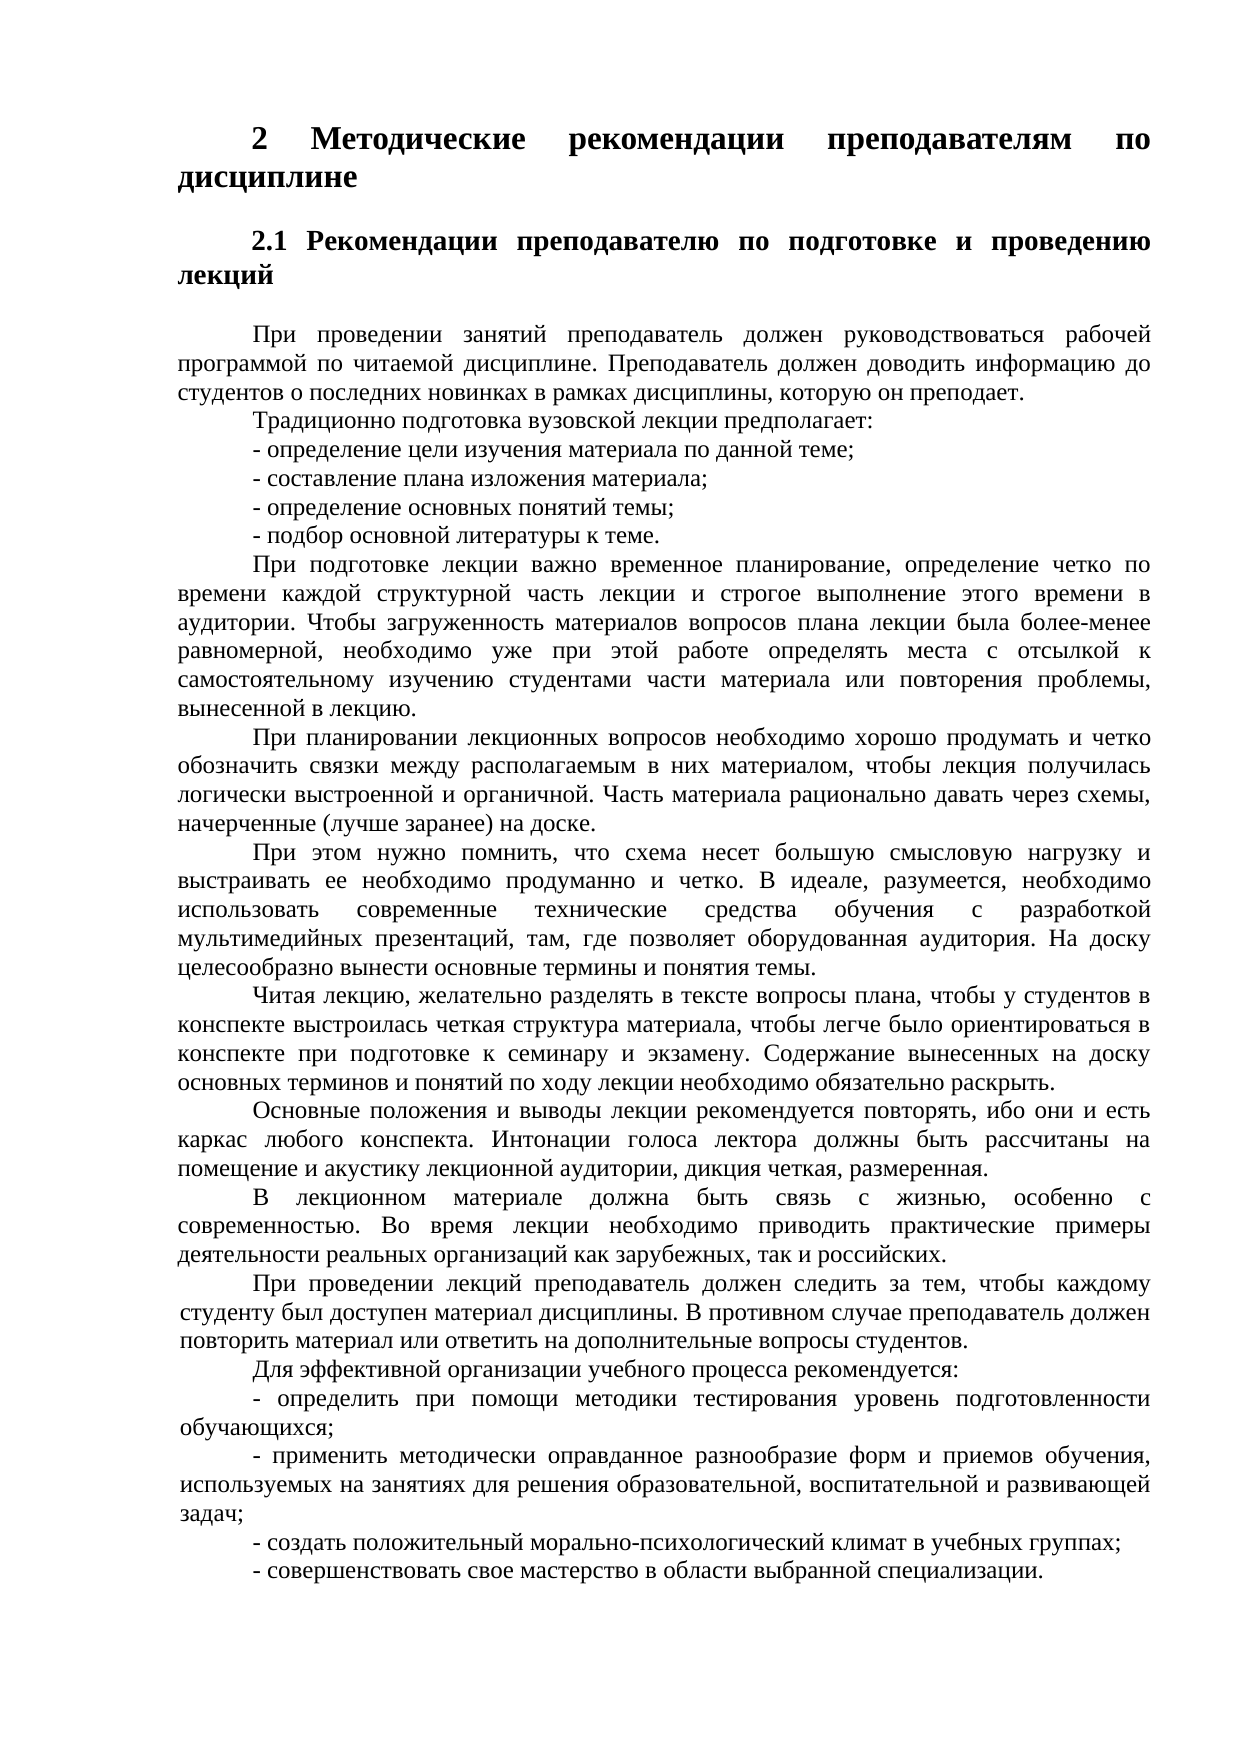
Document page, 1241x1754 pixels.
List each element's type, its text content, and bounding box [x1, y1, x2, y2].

text Традиционно подготовка вузовской лекции предполагает: [177, 406, 1152, 434]
text - составление плана изложения материала; [177, 463, 1152, 492]
text При планировании лекционных вопросов необходимо хорошо продумать и четко обозначить связки между располагаемым в них материалом, чтобы лекция получилась логически выстроенной и органичной. Часть материала рационально давать через схемы, начерченные (лучше заранее) на доске. [177, 722, 1152, 837]
subtitle 2.1 Рекомендации преподавателю по подготовке и проведению лекций [177, 223, 1152, 291]
text - применить методически оправданное разнообразие форм и приемов обучения, используемых на занятиях для решения образовательной, воспитательной и развивающей задач; [179, 1441, 1152, 1527]
text - определение цели изучения материала по данной теме; [177, 434, 1152, 463]
text При подготовке лекции важно временное планирование, определение четко по времени каждой структурной часть лекции и строгое выполнение этого времени в аудитории. Чтобы загруженность материалов вопросов плана лекции была более-менее равномерной, необходимо уже при этой работе определять места с отсылкой к самостоятельному изучению студентами части материала или повторения проблемы, вынесенной в лекцию. [177, 549, 1152, 722]
text Для эффективной организации учебного процесса рекомендуется: [179, 1354, 1152, 1383]
text - подбор основной литературы к теме. [177, 521, 1152, 549]
text При этом нужно помнить, что схема несет большую смысловую нагрузку и выстраивать ее необходимо продуманно и четко. В идеале, разумеется, необходимо использовать современные технические средства обучения с разработкой мультимедийных презентаций, там, где позволяет оборудованная аудитория. На доску целесообразно вынести основные термины и понятия темы. [177, 837, 1152, 981]
text Основные положения и выводы лекции рекомендуется повторять, ибо они и есть каркас любого конспекта. Интонации голоса лектора должны быть рассчитаны на помещение и акустику лекционной аудитории, дикция четкая, размеренная. [177, 1096, 1152, 1182]
text При проведении лекций преподаватель должен следить за тем, чтобы каждому студенту был доступен материал дисциплины. В противном случае преподаватель должен повторить материал или ответить на дополнительные вопросы студентов. [179, 1268, 1152, 1354]
text В лекционном материале должна быть связь с жизнью, особенно с современностью. Во время лекции необходимо приводить практические примеры деятельности реальных организаций как зарубежных, так и российских. [177, 1182, 1152, 1268]
text Читая лекцию, желательно разделять в тексте вопросы плана, чтобы у студентов в конспекте выстроилась четкая структура материала, чтобы легче было ориентироваться в конспекте при подготовке к семинару и экзамену. Содержание вынесенных на доску основных терминов и понятий по ходу лекции необходимо обязательно раскрыть. [177, 981, 1152, 1096]
text - определение основных понятий темы; [177, 492, 1152, 521]
text - создать положительный морально-психологический климат в учебных группах; [179, 1527, 1152, 1556]
text При проведении занятий преподаватель должен руководствоваться рабочей программой по читаемой дисциплине. Преподаватель должен доводить информацию до студентов о последних новинках в рамках дисциплины, которую он преподает. [177, 319, 1152, 406]
text - совершенствовать свое мастерство в области выбранной специализации. [179, 1556, 1152, 1584]
subtitle 2 Методические рекомендации преподавателям по дисциплине [177, 118, 1152, 195]
text - определить при помощи методики тестирования уровень подготовленности обучающихся; [179, 1383, 1152, 1441]
